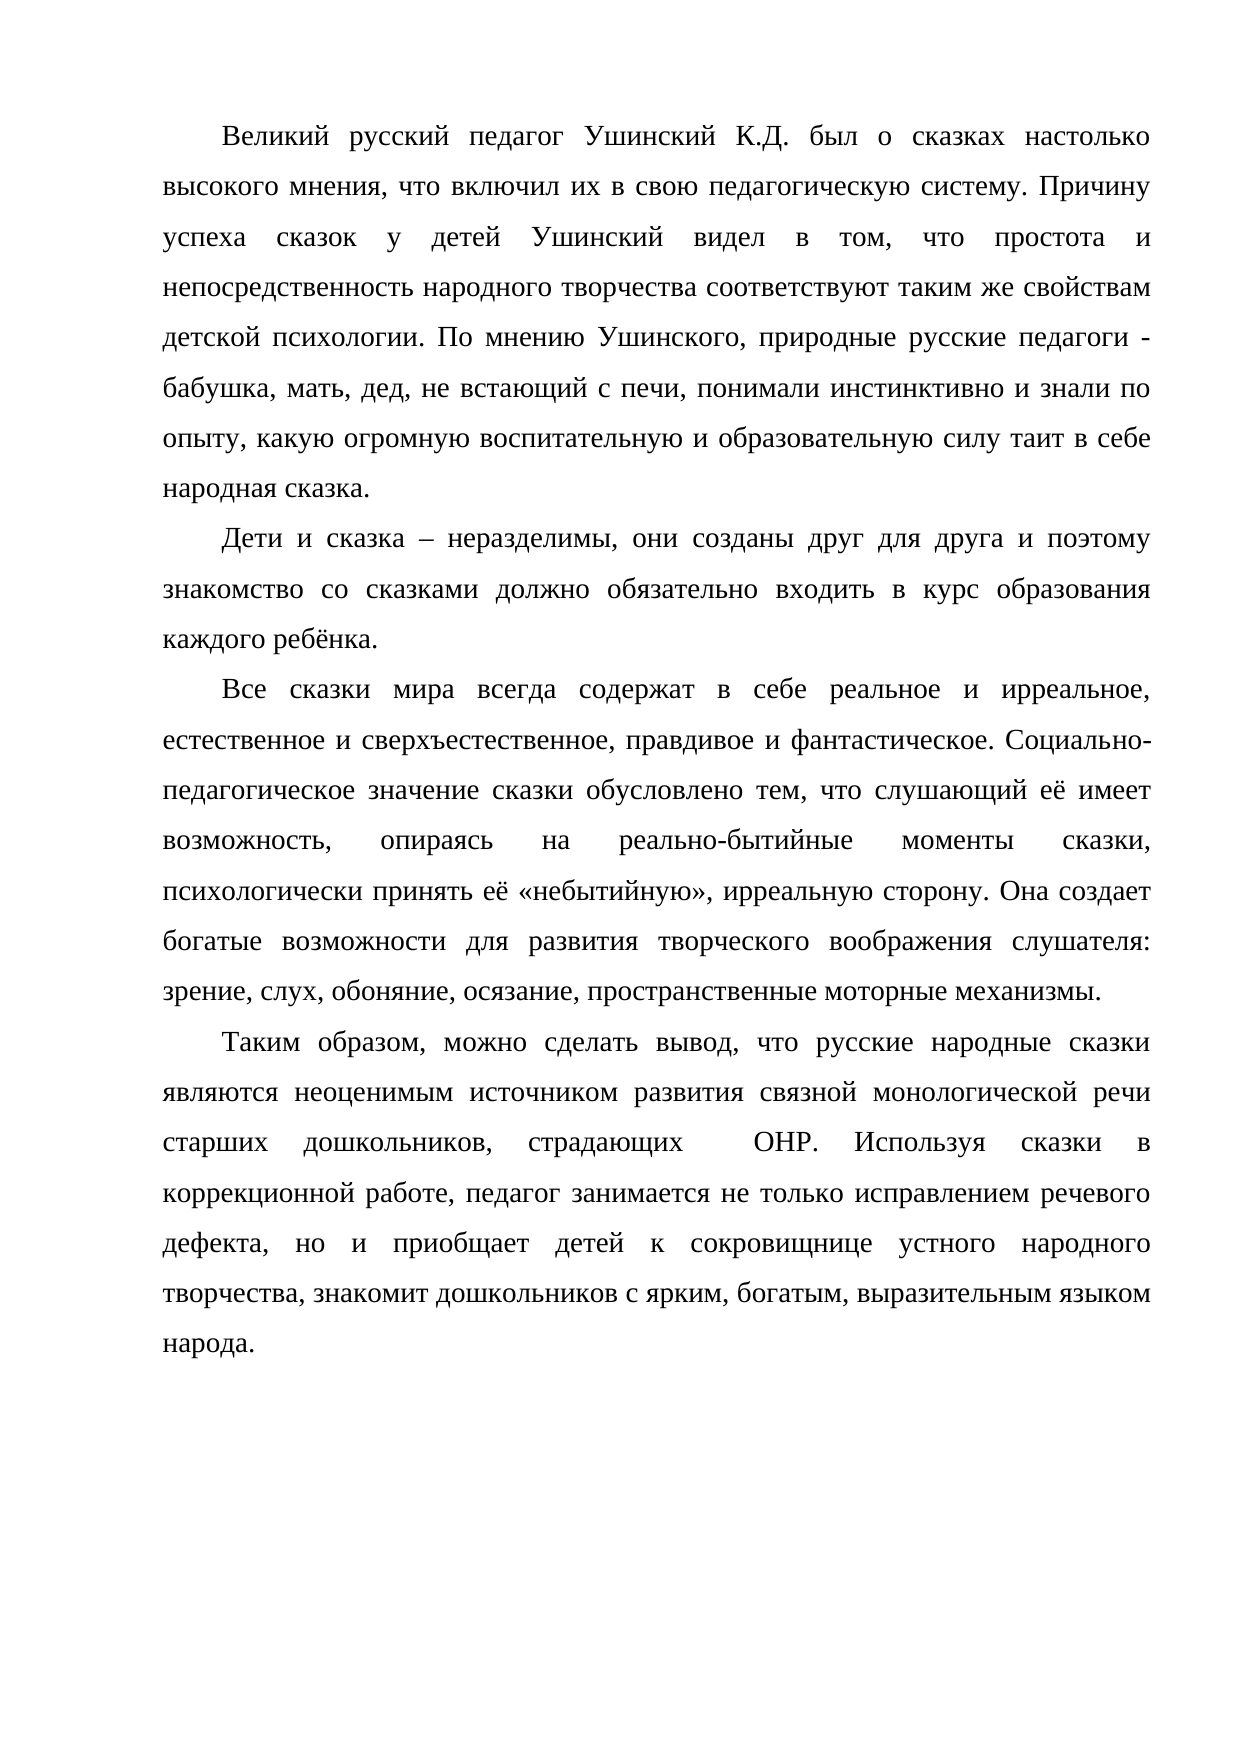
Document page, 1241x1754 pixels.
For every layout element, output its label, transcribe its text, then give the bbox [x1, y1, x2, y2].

text Дети и сказка – неразделимы, они созданы друг для друга и поэтому знакомство со сказками должно обязательно входить в курс образования каждого ребёнка. [162, 521, 1152, 655]
text Все сказки мира всегда содержат в себе реальное и ирреальное, естественное и сверхъестественное, правдивое и фантастическое. Социально-педагогическое значение сказки обусловлено тем, что слушающий её имеет возможность, опираясь на реально-бытийные моменты сказки, психологически принять её «небытийную», ирреальную сторону. Она создает богатые возможности для развития творческого воображения слушателя: зрение, слух, обоняние, осязание, пространственные моторные механизмы. [162, 672, 1152, 1007]
text Таким образом, можно сделать вывод, что русские народные сказки являются неоценимым источником развития связной монологической речи старших дошкольников, страдающих ОНР. Используя сказки в коррекционной работе, педагог занимается не только исправлением речевого дефекта, но и приобщает детей к сокровищнице устного народного творчества, знакомит дошкольников с ярким, богатым, выразительным языком народа. [162, 1024, 1152, 1359]
text Великий русский педагог Ушинский К.Д. был о сказках настолько высокого мнения, что включил их в свою педагогическую систему. Причину успеха сказок у детей Ушинский видел в том, что простота и непосредственность народного творчества соответствуют таким же свойствам детской психологии. По мнению Ушинского, природные русские педагоги - бабушка, мать, дед, не встающий с печи, понимали инстинктивно и знали по опыту, какую огромную воспитательную и образовательную силу таит в себе народная сказка. [162, 118, 1152, 504]
